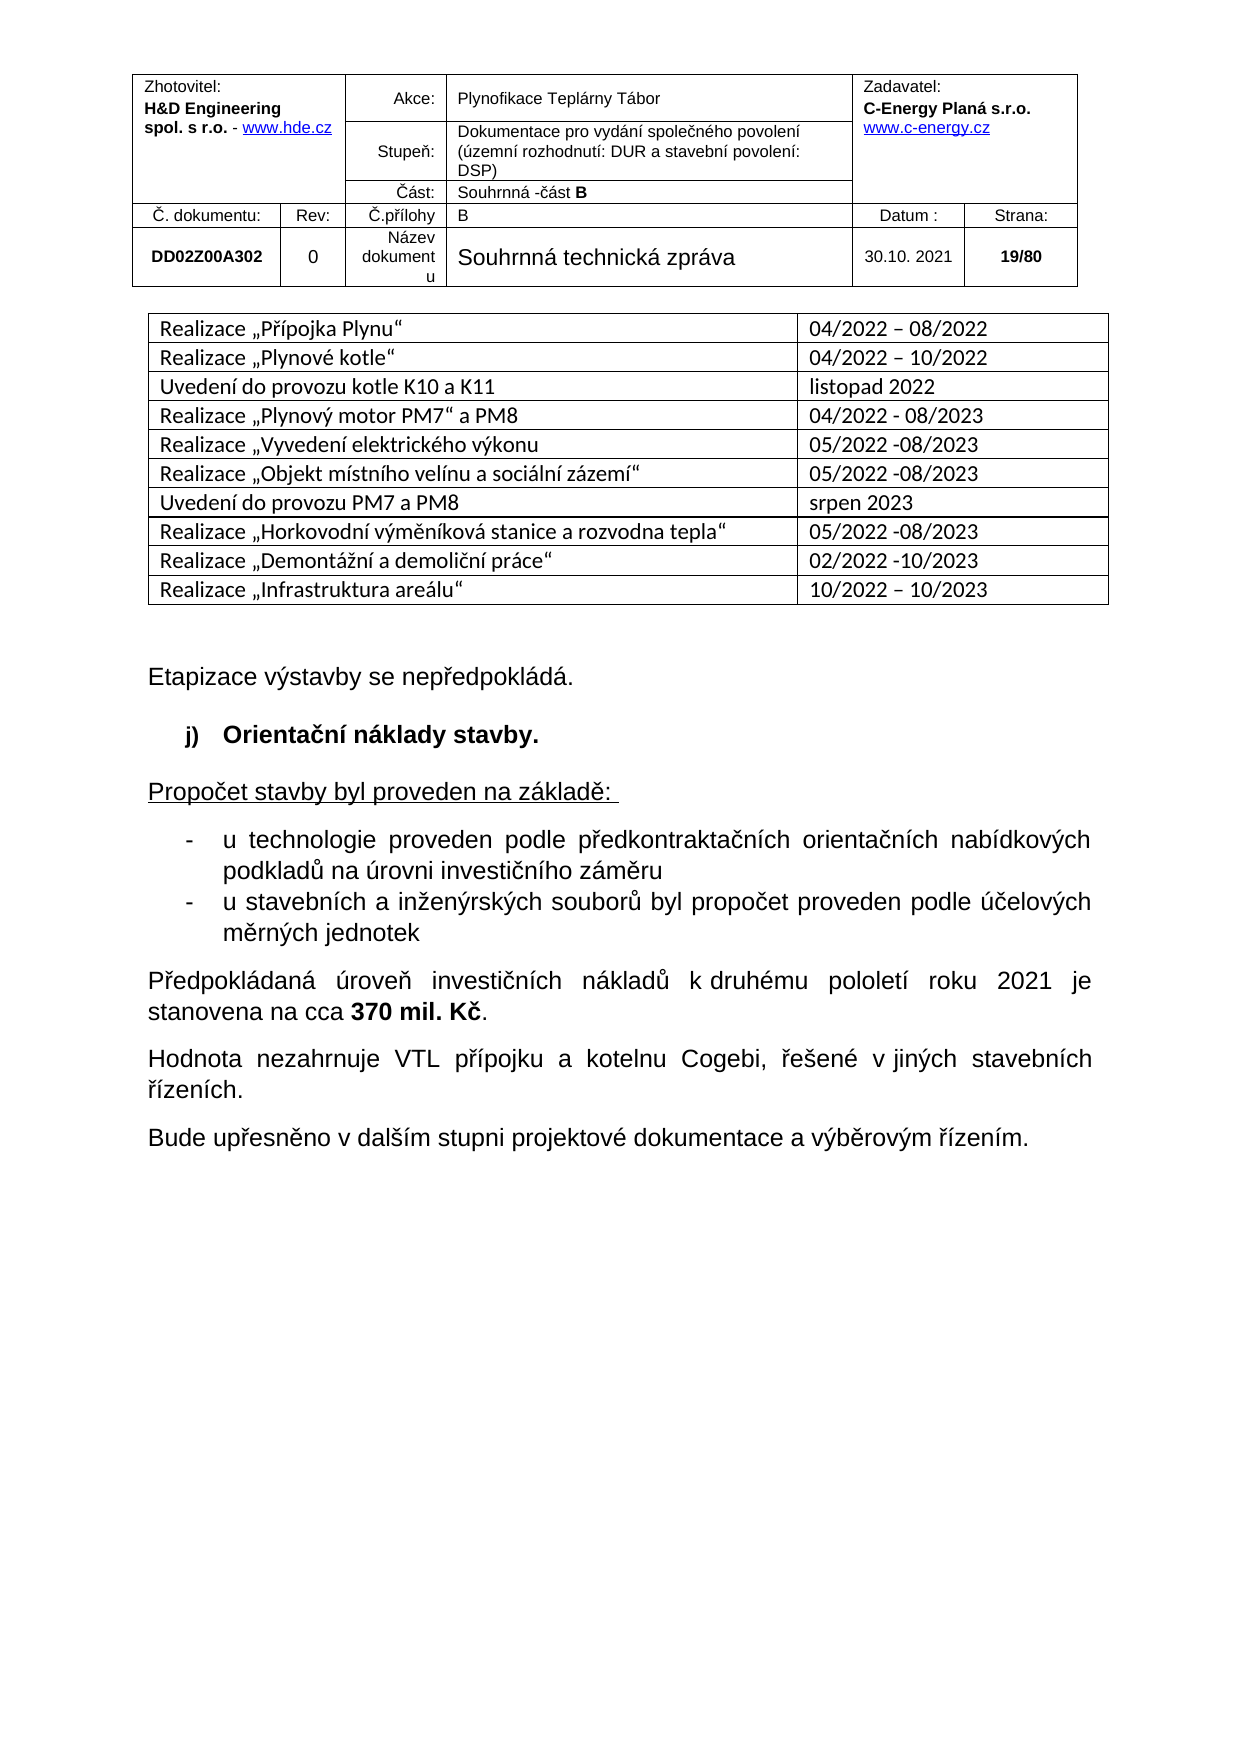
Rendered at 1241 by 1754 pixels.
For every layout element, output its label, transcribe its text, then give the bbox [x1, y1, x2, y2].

table_cell 04/2022 – 08/2022 [798, 314, 1108, 342]
table_cell 10/2022 – 10/2023 [798, 576, 1108, 603]
table_cell srpen 2023 [798, 488, 1108, 516]
text Hodnota nezahrnuje VTL přípojku a kotelnu Cogebi, řešené v jiných stavebních řízeních. [148, 1044, 1092, 1104]
table_cell 05/2022 -08/2023 [798, 430, 1108, 458]
table_cell 02/2022 -10/2023 [798, 546, 1108, 574]
table_cell 05/2022 -08/2023 [798, 518, 1108, 545]
table_cell Realizace „Vyvedení elektrického výkonu [149, 430, 797, 458]
table_cell 04/2022 – 10/2022 [798, 343, 1108, 371]
table_cell Realizace „Objekt místního velínu a sociální zázemí“ [149, 459, 797, 487]
table_cell Realizace „Horkovodní výměníková stanice a rozvodna tepla“ [149, 518, 797, 545]
list u stavebních a inženýrských souborů byl propočet proveden podle účelových měrných jednotek [185, 887, 1092, 947]
table_cell Uvedení do provozu PM7 a PM8 [149, 488, 797, 516]
text Etapizace výstavby se nepředpokládá. [148, 662, 1092, 691]
table_cell Realizace „Plynový motor PM7“ a PM8 [149, 401, 797, 429]
list Orientační náklady stavby. [185, 719, 1092, 748]
text Předpokládaná úroveň investičních nákladů k druhému pololetí roku 2021 je stanovena na cca 370 mil. Kč. [148, 966, 1092, 1025]
table_cell Realizace „Demontážní a demoliční práce“ [149, 546, 797, 574]
table_cell Uvedení do provozu kotle K10 a K11 [149, 372, 797, 400]
table_cell listopad 2022 [798, 372, 1108, 400]
table_cell 04/2022 - 08/2023 [798, 401, 1108, 429]
list u technologie proveden podle předkontraktačních orientačních nabídkových podkladů na úrovni investičního záměru [185, 825, 1092, 884]
table_cell Realizace „Přípojka Plynu“ [149, 314, 797, 342]
text Propočet stavby byl proveden na základě: [148, 777, 1092, 806]
table_cell Realizace „Plynové kotle“ [149, 343, 797, 371]
table_cell Realizace „Infrastruktura areálu“ [149, 576, 797, 603]
table_cell 05/2022 -08/2023 [798, 459, 1108, 487]
text Bude upřesněno v dalším stupni projektové dokumentace a výběrovým řízením. [148, 1123, 1092, 1152]
